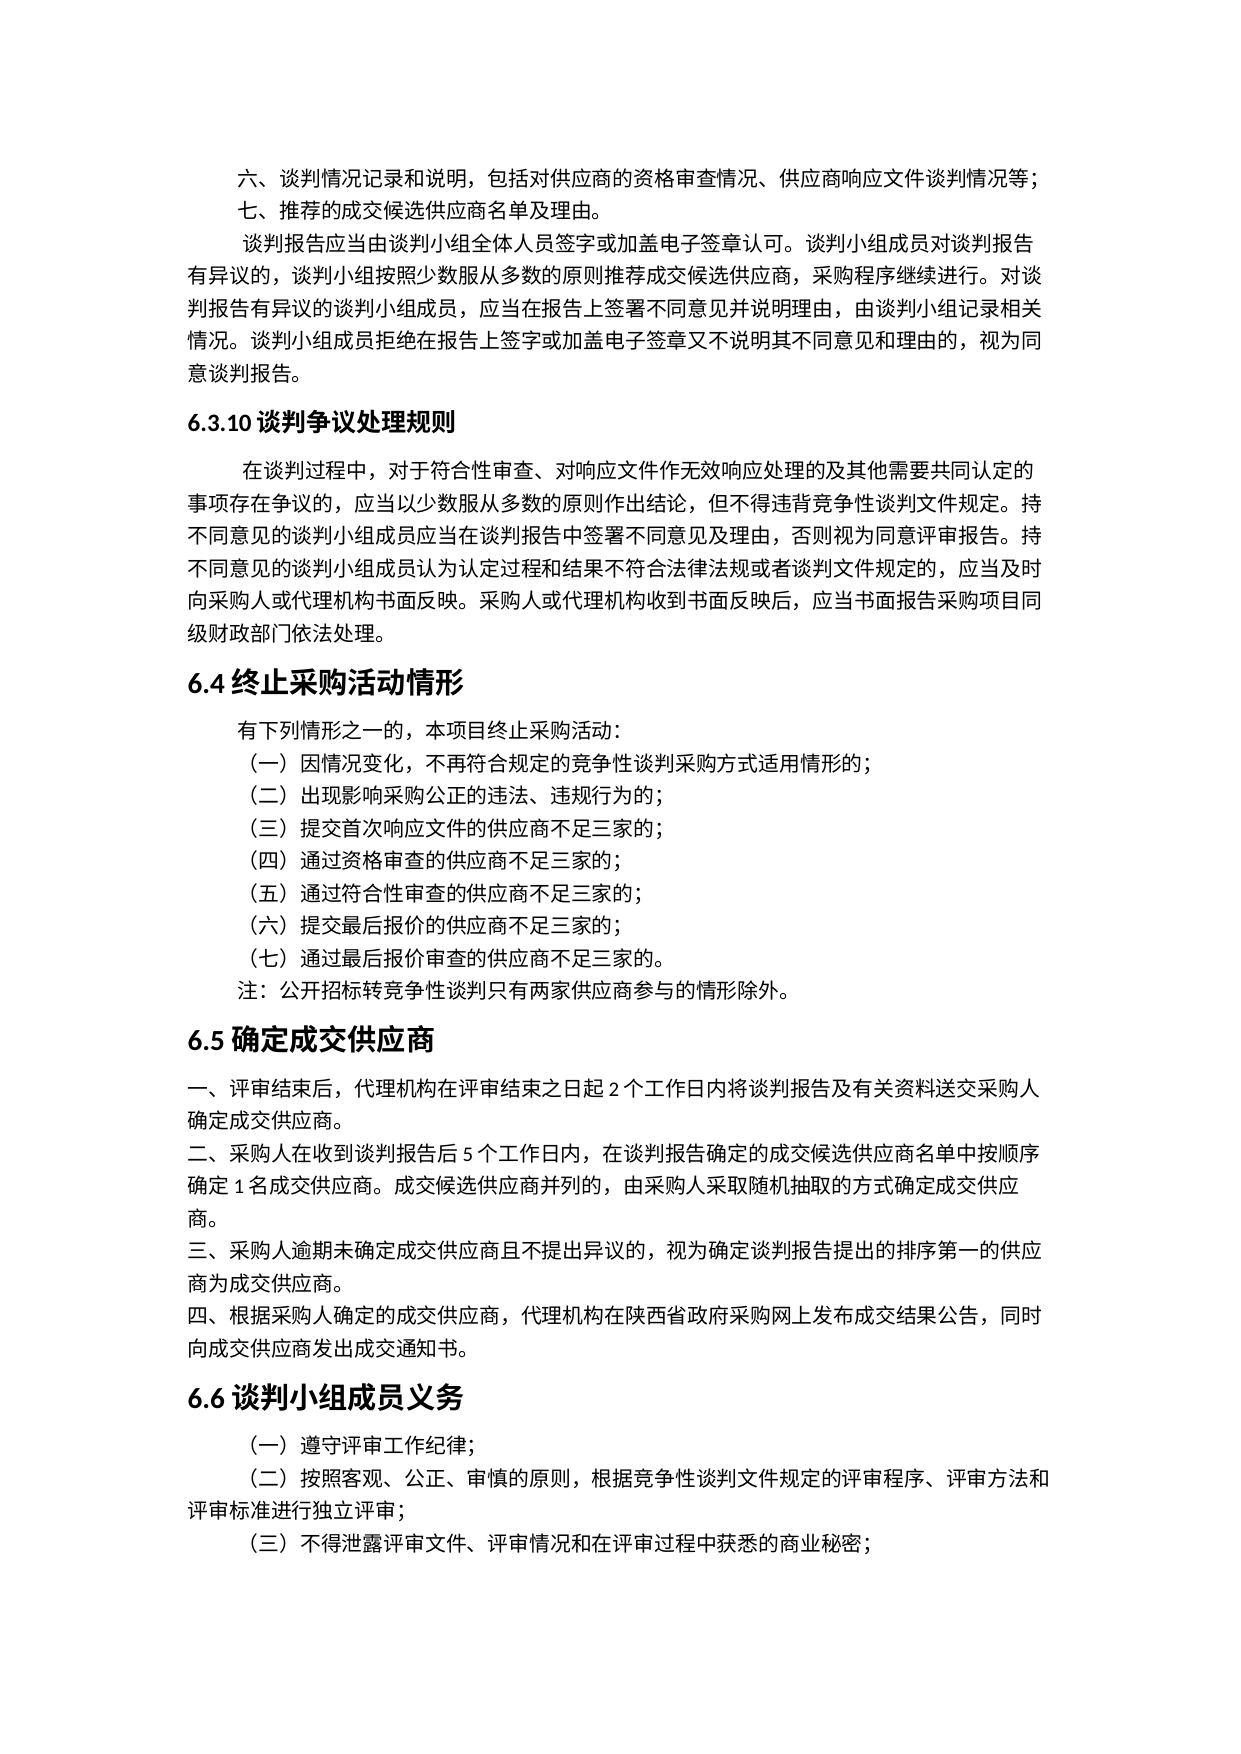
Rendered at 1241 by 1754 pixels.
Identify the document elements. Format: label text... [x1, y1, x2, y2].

text 6.3.10谈判争议处理规则 [187, 389, 1053, 454]
text 有下列情形之一的，本项目终止采购活动： [187, 714, 1053, 747]
text 注：公开招标转竞争性谈判只有两家供应商参与的情形除外。 [187, 974, 1053, 1007]
text （二）按照客观、公正、审慎的原则，根据竞争性谈判文件规定的评审程序、评审方法和评审标准进行独立评审； [187, 1462, 1053, 1527]
text 谈判报告应当由谈判小组全体人员签字或加盖电子签章认可。谈判小组成员对谈判报告有异议的，谈判小组按照少数服从多数的原则推荐成交候选供应商，采购程序继续进行。对谈判报告有异议的谈判小组成员，应当在报告上签署不同意见并说明理由，由谈判小组记录相关情况。谈判小组成员拒绝在报告上签字或加盖电子签章又不说明其不同意见和理由的，视为同意谈判报告。 [187, 227, 1053, 389]
text 一、评审结束后，代理机构在评审结束之日起2个工作日内将谈判报告及有关资料送交采购人确定成交供应商。 [187, 1072, 1053, 1137]
text （一）因情况变化，不再符合规定的竞争性谈判采购方式适用情形的； [187, 747, 1053, 779]
text 6.6谈判小组成员义务 [187, 1364, 1053, 1429]
text 6.5确定成交供应商 [187, 1007, 1053, 1072]
text （四）通过资格审查的供应商不足三家的； [187, 844, 1053, 877]
text 在谈判过程中，对于符合性审查、对响应文件作无效响应处理的及其他需要共同认定的事项存在争议的，应当以少数服从多数的原则作出结论，但不得违背竞争性谈判文件规定。持不同意见的谈判小组成员应当在谈判报告中签署不同意见及理由，否则视为同意评审报告。持不同意见的谈判小组成员认为认定过程和结果不符合法律法规或者谈判文件规定的，应当及时向采购人或代理机构书面反映。采购人或代理机构收到书面反映后，应当书面报告采购项目同级财政部门依法处理。 [187, 454, 1053, 649]
text 六、谈判情况记录和说明，包括对供应商的资格审查情况、供应商响应文件谈判情况等； [187, 162, 1053, 194]
text （一）遵守评审工作纪律； [187, 1429, 1053, 1462]
text 6.4终止采购活动情形 [187, 649, 1053, 714]
text （三）提交首次响应文件的供应商不足三家的； [187, 812, 1053, 844]
text （三）不得泄露评审文件、评审情况和在评审过程中获悉的商业秘密； [187, 1527, 1053, 1559]
text 四、根据采购人确定的成交供应商，代理机构在陕西省政府采购网上发布成交结果公告，同时向成交供应商发出成交通知书。 [187, 1299, 1053, 1364]
text 二、采购人在收到谈判报告后5个工作日内，在谈判报告确定的成交候选供应商名单中按顺序确定1名成交供应商。成交候选供应商并列的，由采购人采取随机抽取的方式确定成交供应商。 [187, 1137, 1053, 1234]
text （二）出现影响采购公正的违法、违规行为的； [187, 779, 1053, 812]
text 七、推荐的成交候选供应商名单及理由。 [187, 194, 1053, 227]
text （七）通过最后报价审查的供应商不足三家的。 [187, 942, 1053, 974]
text 三、采购人逾期未确定成交供应商且不提出异议的，视为确定谈判报告提出的排序第一的供应商为成交供应商。 [187, 1234, 1053, 1299]
text （六）提交最后报价的供应商不足三家的； [187, 909, 1053, 942]
text （五）通过符合性审查的供应商不足三家的； [187, 877, 1053, 909]
